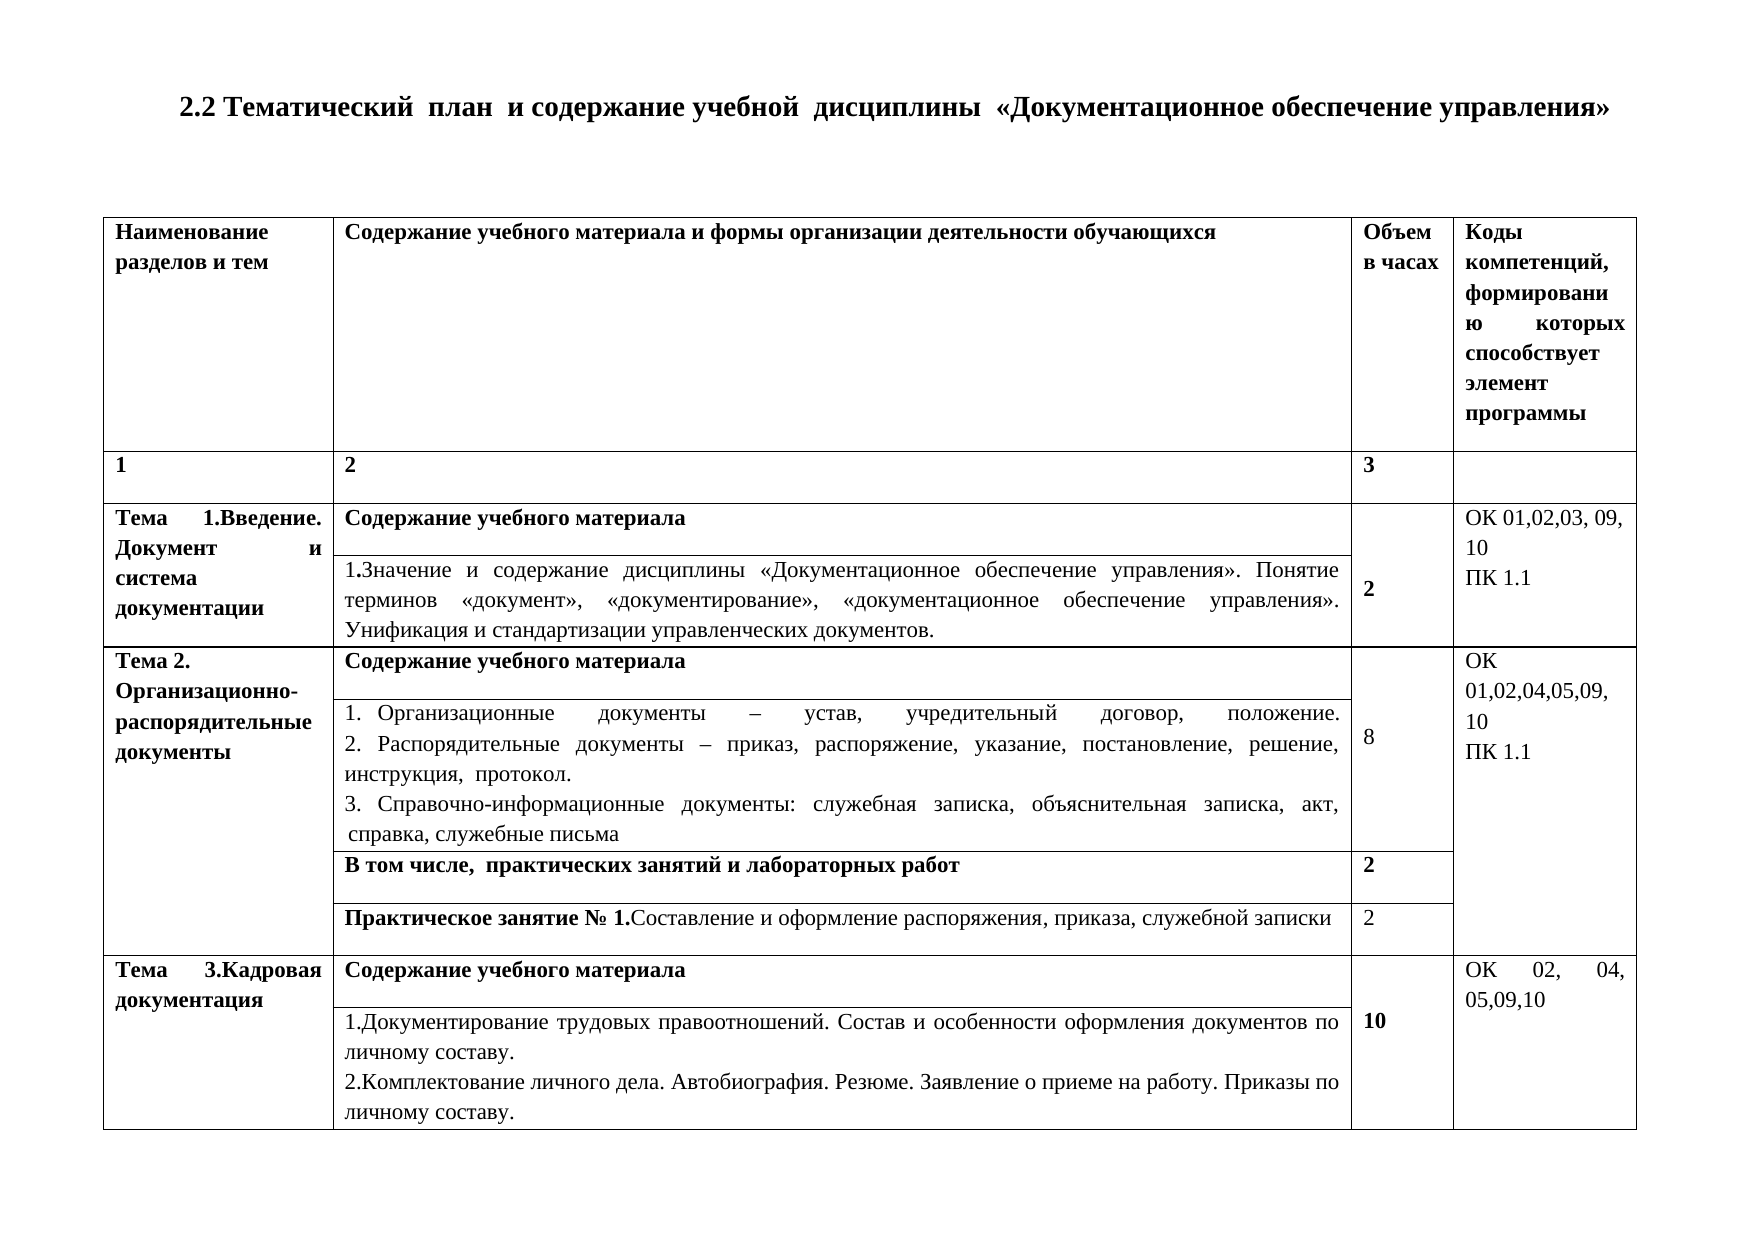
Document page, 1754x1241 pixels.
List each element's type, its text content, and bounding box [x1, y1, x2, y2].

table_cell 2 [1352, 504, 1453, 646]
table_cell 1.Значение и содержание дисциплины «Документационное обеспечение управления». Понятие терминов «документ», «документирование», «документационное обеспечение управления». Унификация и стандартизации управленческих документов. [334, 556, 1351, 646]
table_cell Содержание учебного материала [334, 956, 1351, 1007]
table_cell Тема 2. Организационно-распорядительные документы [104, 648, 333, 955]
table_header Коды компетенций, формированию которых способствует элемент программы [1454, 218, 1636, 451]
table_cell В том числе, практических занятий и лабораторных работ [334, 852, 1351, 903]
table_cell Практическое занятие № 1.Составление и оформление распоряжения, приказа, служебной записки [334, 904, 1351, 955]
table_cell ОК 02, 04, 05,09,10 [1454, 956, 1636, 1129]
table_cell 3 [1352, 452, 1453, 503]
table_header Объем в часах [1352, 218, 1453, 451]
table_cell Содержание учебного материала [334, 504, 1351, 555]
table_cell 2 [334, 452, 1351, 503]
table_cell ОК 01,02,03, 09, 10 ПК 1.1 [1454, 504, 1636, 646]
table_cell 2 [1352, 852, 1453, 903]
table_cell Тема 3.Кадровая документация [104, 956, 333, 1129]
table_header Содержание учебного материала и формы организации деятельности обучающихся [334, 218, 1351, 451]
table_cell Содержание учебного материала [334, 648, 1351, 698]
table_cell 2 [1352, 904, 1453, 955]
table_cell 1.Документирование трудовых правоотношений. Состав и особенности оформления документов по личному составу. 2.Комплектование личного дела. Автобиография. Резюме. Заявление о приеме на работу. Приказы по личному составу. [334, 1008, 1351, 1129]
table_cell Тема 1.Введение. Документ и система документации [104, 504, 333, 646]
table_cell 8 [1352, 648, 1453, 851]
table_cell [1454, 452, 1636, 503]
table_cell ОК 01,02,04,05,09, 10 ПК 1.1 [1454, 648, 1636, 955]
text 2.2 Тематический план и содержание учебной дисциплины «Документационное обеспечение управления» [103, 89, 1636, 122]
table_cell Организационные документы – устав, учредительный договор, положение. 2. Распорядительные документы – приказ, распоряжение, указание, постановление, решение, инструкция, протокол. Справочно-информационные документы: служебная записка, объяснительная записка, акт, справка, служебные письма [334, 700, 1351, 851]
table_cell 1 [104, 452, 333, 503]
table_header Наименование разделов и тем [104, 218, 333, 451]
table_cell 10 [1352, 956, 1453, 1129]
